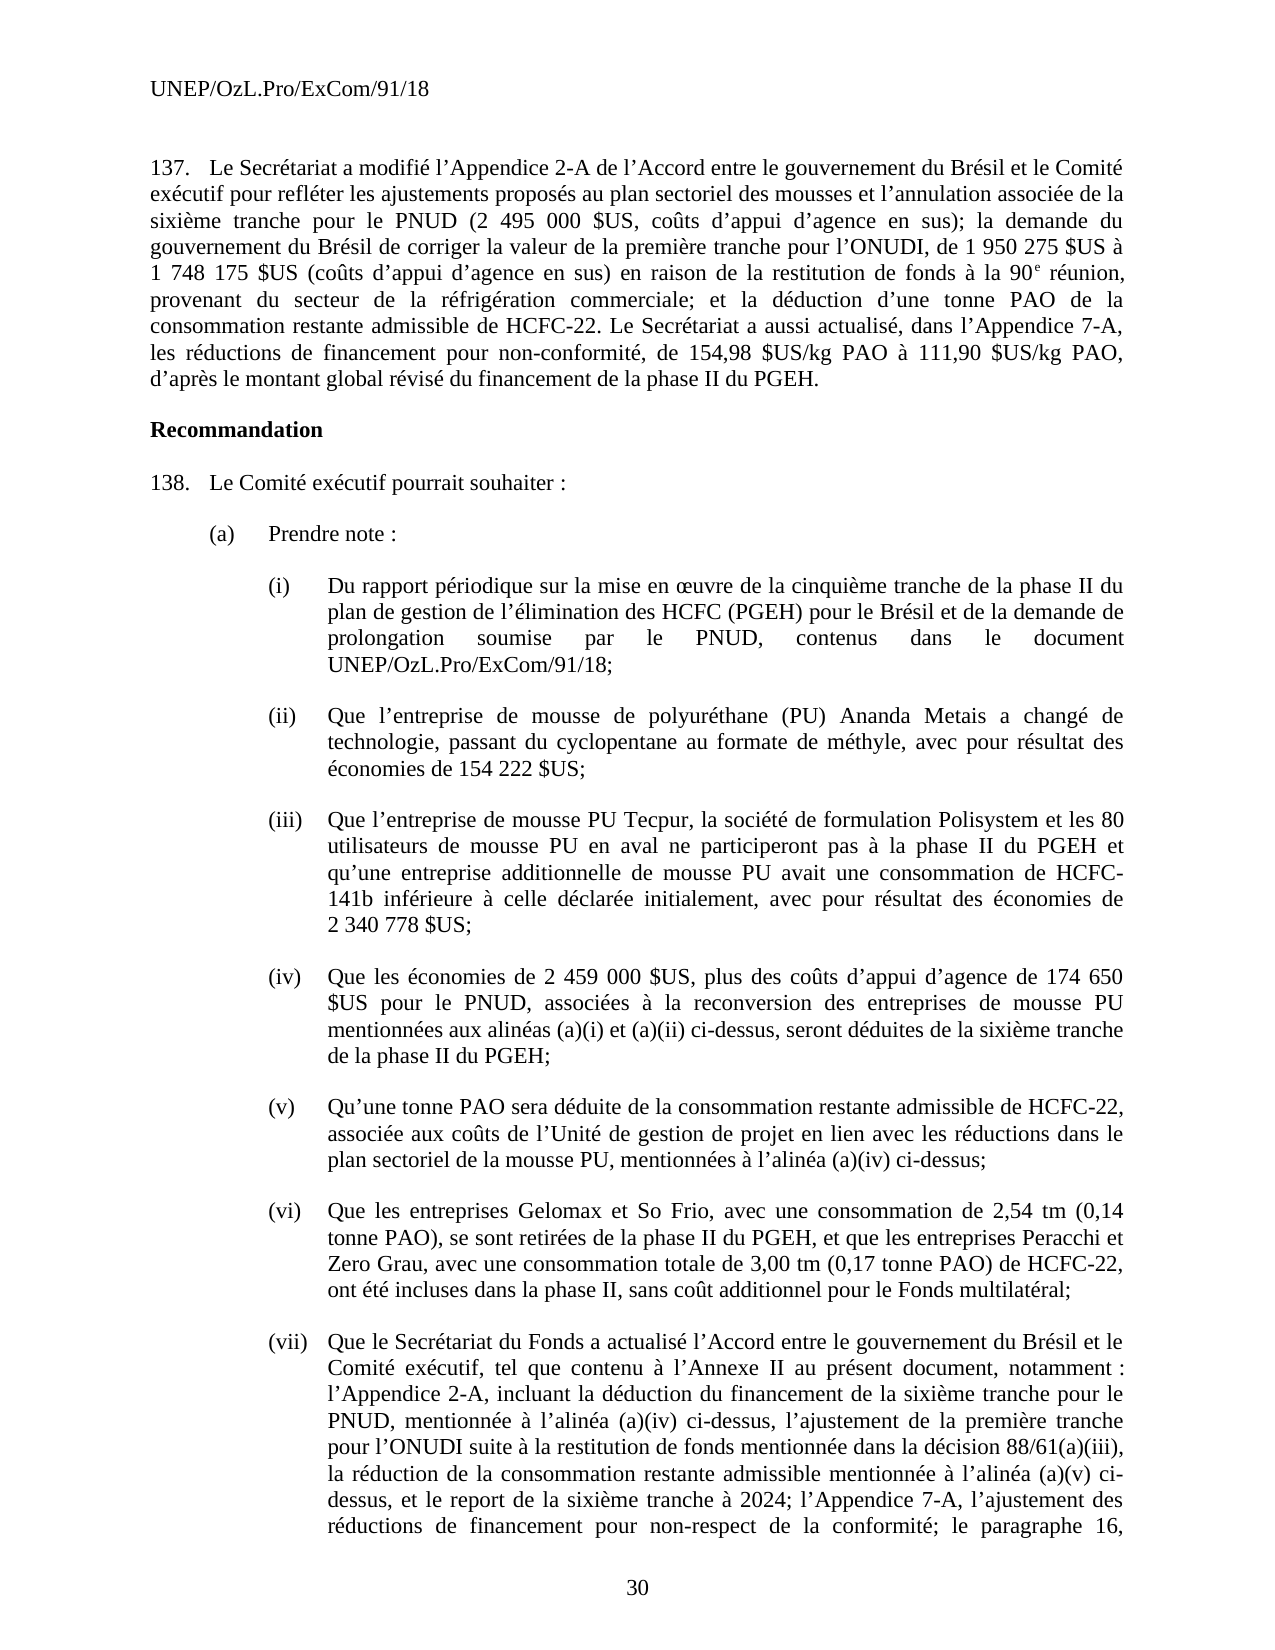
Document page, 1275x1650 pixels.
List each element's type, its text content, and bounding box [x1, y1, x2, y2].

text Recommandation [150, 416, 1125, 443]
subtitle Le Comité exécutif pourrait souhaiter : [150, 469, 1125, 495]
subtitle Que les entreprises Gelomax et So Frio, avec une consommation de 2,54 tm (0,14 tonne PAO), se sont retirées de la phase II du PGEH, et que les entreprises Peracchi et Zero Grau, avec une consommation totale de 3,00 tm (0,17 tonne PAO) de HCFC-22, ont été incluses dans la phase II, sans coût additionnel pour le Fonds multilatéral; [268, 1197, 1125, 1303]
subtitle Que l’entreprise de mousse de polyuréthane (PU) Ananda Metais a changé de technologie, passant du cyclopentane au formate de méthyle, avec pour résultat des économies de 154 222 $US; [268, 702, 1125, 781]
subtitle Le Secrétariat a modifié l’Appendice 2-A de l’Accord entre le gouvernement du Brésil et le Comité exécutif pour refléter les ajustements proposés au plan sectoriel des mousses et l’annulation associée de la sixième tranche pour le PNUD (2 495 000 $US, coûts d’appui d’agence en sus); la demande du gouvernement du Brésil de corriger la valeur de la première tranche pour l’ONUDI, de 1 950 275 $US à 1 748 175 $US (coûts d’appui d’agence en sus) en raison de la restitution de fonds à la 90e réunion, provenant du secteur de la réfrigération commerciale; et la déduction d’une tonne PAO de la consommation restante admissible de HCFC-22. Le Secrétariat a aussi actualisé, dans l’Appendice 7-A, les réductions de financement pour non-conformité, de 154,98 $US/kg PAO à 111,90 $US/kg PAO, d’après le montant global révisé du financement de la phase II du PGEH. [150, 154, 1125, 391]
subtitle Que l’entreprise de mousse PU Tecpur, la société de formulation Polisystem et les 80 utilisateurs de mousse PU en aval ne participeront pas à la phase II du PGEH et qu’une entreprise additionnelle de mousse PU avait une consommation de HCFC-141b inférieure à celle déclarée initialement, avec pour résultat des économies de 2 340 778 $US; [268, 806, 1125, 938]
subtitle Prendre note : [209, 520, 1125, 547]
subtitle Du rapport périodique sur la mise en œuvre de la cinquième tranche de la phase II du plan de gestion de l’élimination des HCFC (PGEH) pour le Brésil et de la demande de prolongation soumise par le PNUD, contenus dans le document UNEP/OzL.Pro/ExCom/91/18; [268, 572, 1125, 677]
subtitle Que les économies de 2 459 000 $US, plus des coûts d’appui d’agence de 174 650 $US pour le PNUD, associées à la reconversion des entreprises de mousse PU mentionnées aux alinéas (a)(i) et (a)(ii) ci-dessus, seront déduites de la sixième tranche de la phase II du PGEH; [268, 963, 1125, 1068]
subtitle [268, 1328, 1125, 1539]
subtitle Qu’une tonne PAO sera déduite de la consommation restante admissible de HCFC-22, associée aux coûts de l’Unité de gestion de projet en lien avec les réductions dans le plan sectoriel de la mousse PU, mentionnées à l’alinéa (a)(iv) ci-dessus; [268, 1093, 1125, 1172]
